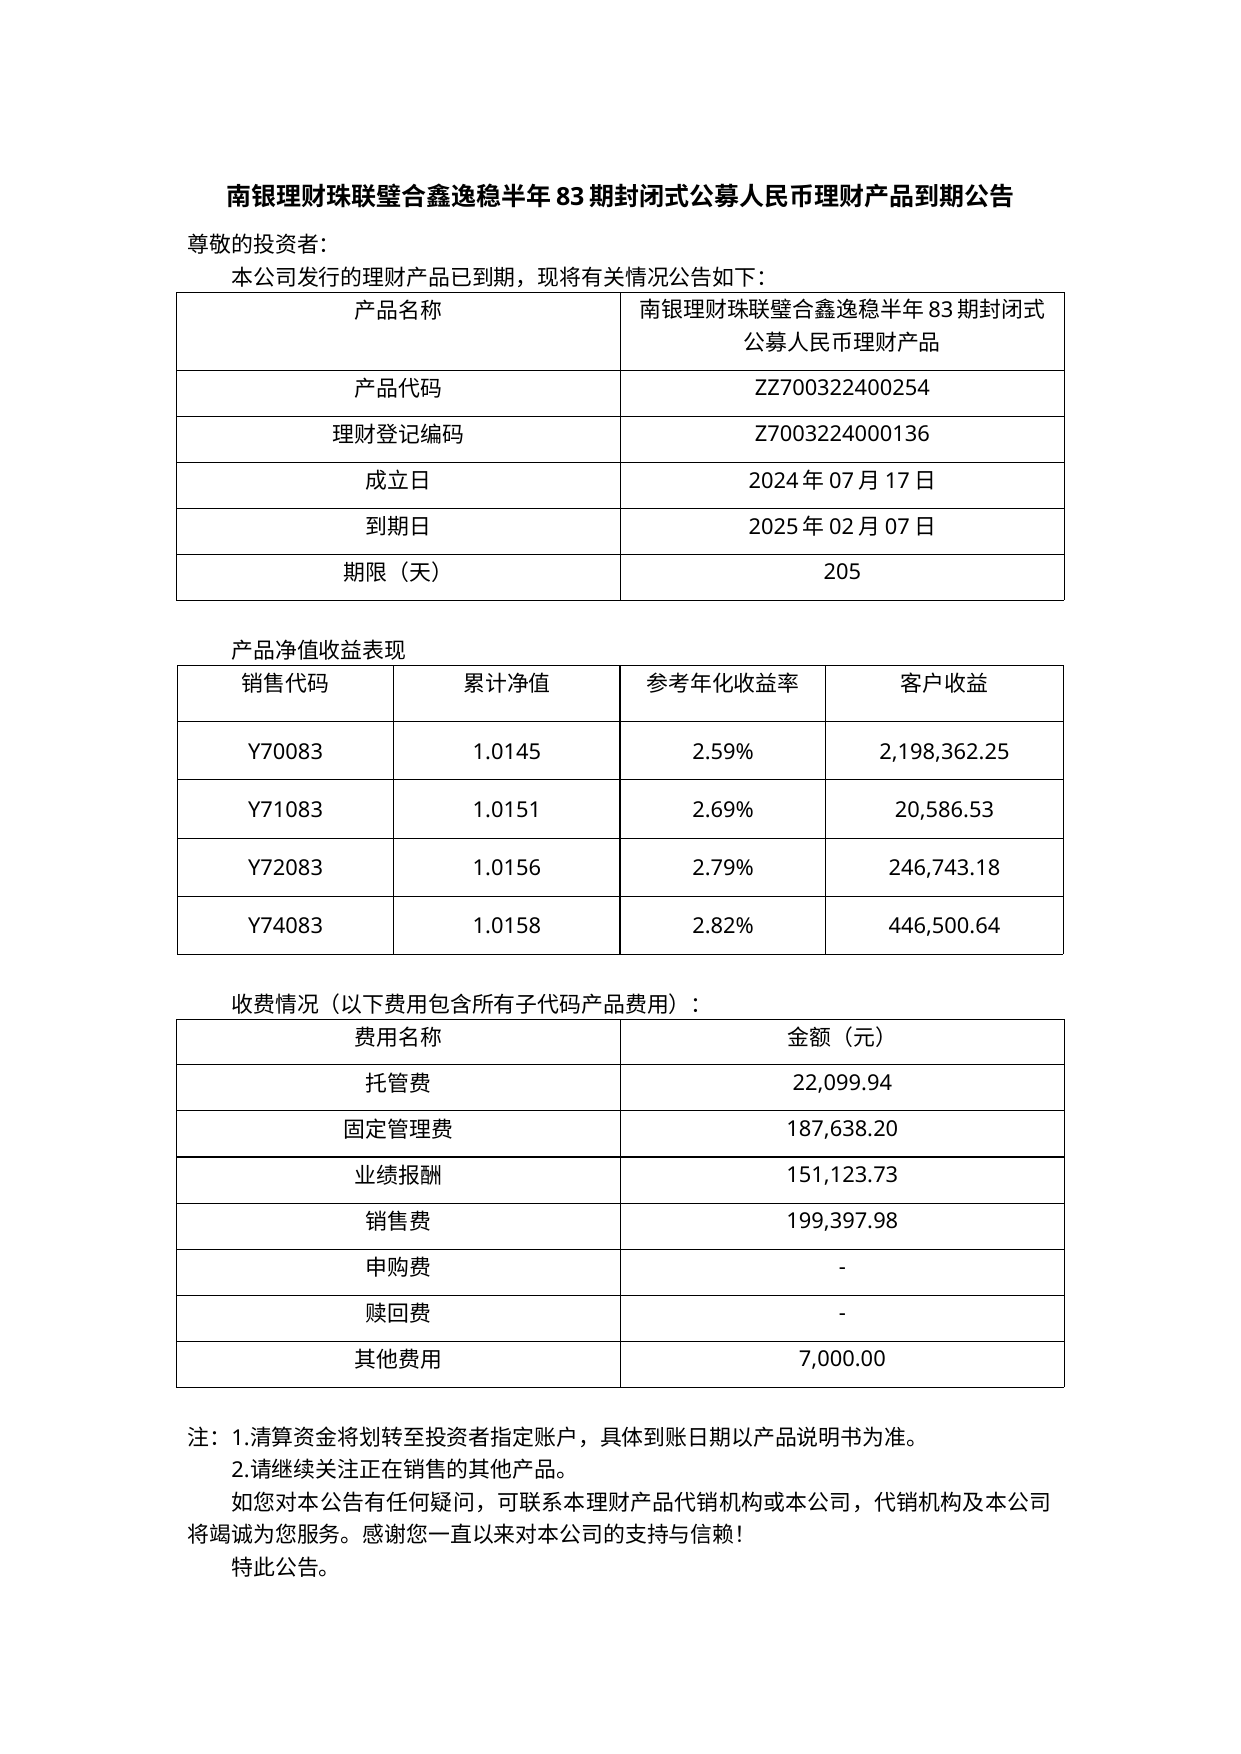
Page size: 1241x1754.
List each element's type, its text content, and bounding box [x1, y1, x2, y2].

table_cell 期限（天） [177, 555, 620, 600]
table_cell 固定管理费 [177, 1111, 620, 1156]
table_cell Y72083 [178, 839, 393, 896]
table_cell 1.0158 [394, 897, 619, 954]
table_cell 246,743.18 [826, 839, 1063, 896]
table_cell 1.0156 [394, 839, 619, 896]
text 南银理财珠联璧合鑫逸稳半年83期封闭式公募人民币理财产品到期公告 [187, 162, 1053, 227]
table_cell 151,123.73 [621, 1158, 1064, 1202]
table_cell 业绩报酬 [177, 1158, 620, 1202]
text 2.请继续关注正在销售的其他产品。 [187, 1452, 1053, 1484]
table_cell 205 [621, 555, 1064, 600]
table_header 产品名称 [177, 293, 620, 370]
table_cell 20,586.53 [826, 780, 1063, 837]
table_cell 2.82% [621, 897, 825, 954]
table_cell 成立日 [177, 463, 620, 508]
table_cell 销售费 [177, 1204, 620, 1248]
table_cell Y70083 [178, 722, 393, 779]
table_cell 托管费 [177, 1065, 620, 1110]
table_header 南银理财珠联璧合鑫逸稳半年83期封闭式公募人民币理财产品 [621, 293, 1064, 370]
table_header 客户收益 [826, 666, 1063, 721]
text 本公司发行的理财产品已到期，现将有关情况公告如下： [187, 259, 1053, 292]
table_cell 赎回费 [177, 1296, 620, 1341]
table_header 参考年化收益率 [621, 666, 825, 721]
table_cell 2024年07月17日 [621, 463, 1064, 508]
table_cell Y71083 [178, 780, 393, 837]
text 产品净值收益表现 [187, 633, 1053, 665]
table_cell 22,099.94 [621, 1065, 1064, 1110]
table_cell 到期日 [177, 509, 620, 554]
text 收费情况（以下费用包含所有子代码产品费用）： [187, 987, 1053, 1019]
table_cell 199,397.98 [621, 1204, 1064, 1248]
table_header 销售代码 [178, 666, 393, 721]
table_cell Z7003224000136 [621, 417, 1064, 462]
text 如您对本公告有任何疑问，可联系本理财产品代销机构或本公司，代销机构及本公司将竭诚为您服务。感谢您一直以来对本公司的支持与信赖！ [187, 1484, 1053, 1549]
table_cell 产品代码 [177, 371, 620, 416]
table_cell 2,198,362.25 [826, 722, 1063, 779]
table_cell 187,638.20 [621, 1111, 1064, 1156]
table_cell - [621, 1296, 1064, 1341]
table_cell 2.79% [621, 839, 825, 896]
table_cell 2.69% [621, 780, 825, 837]
text 特此公告。 [187, 1549, 1053, 1582]
text 尊敬的投资者： [187, 227, 1053, 259]
table_cell 2.59% [621, 722, 825, 779]
table_cell 1.0151 [394, 780, 619, 837]
table_cell ZZ700322400254 [621, 371, 1064, 416]
table_header 累计净值 [394, 666, 619, 721]
table_cell 446,500.64 [826, 897, 1063, 954]
table_cell 其他费用 [177, 1342, 620, 1387]
table_cell 1.0145 [394, 722, 619, 779]
table_header 金额（元） [621, 1020, 1064, 1064]
table_cell 7,000.00 [621, 1342, 1064, 1387]
text 注：1.清算资金将划转至投资者指定账户，具体到账日期以产品说明书为准。 [187, 1419, 1053, 1452]
table_cell 申购费 [177, 1250, 620, 1294]
table_cell Y74083 [178, 897, 393, 954]
table_cell - [621, 1250, 1064, 1294]
table_cell 2025年02月07日 [621, 509, 1064, 554]
table_cell 理财登记编码 [177, 417, 620, 462]
table_header 费用名称 [177, 1020, 620, 1064]
